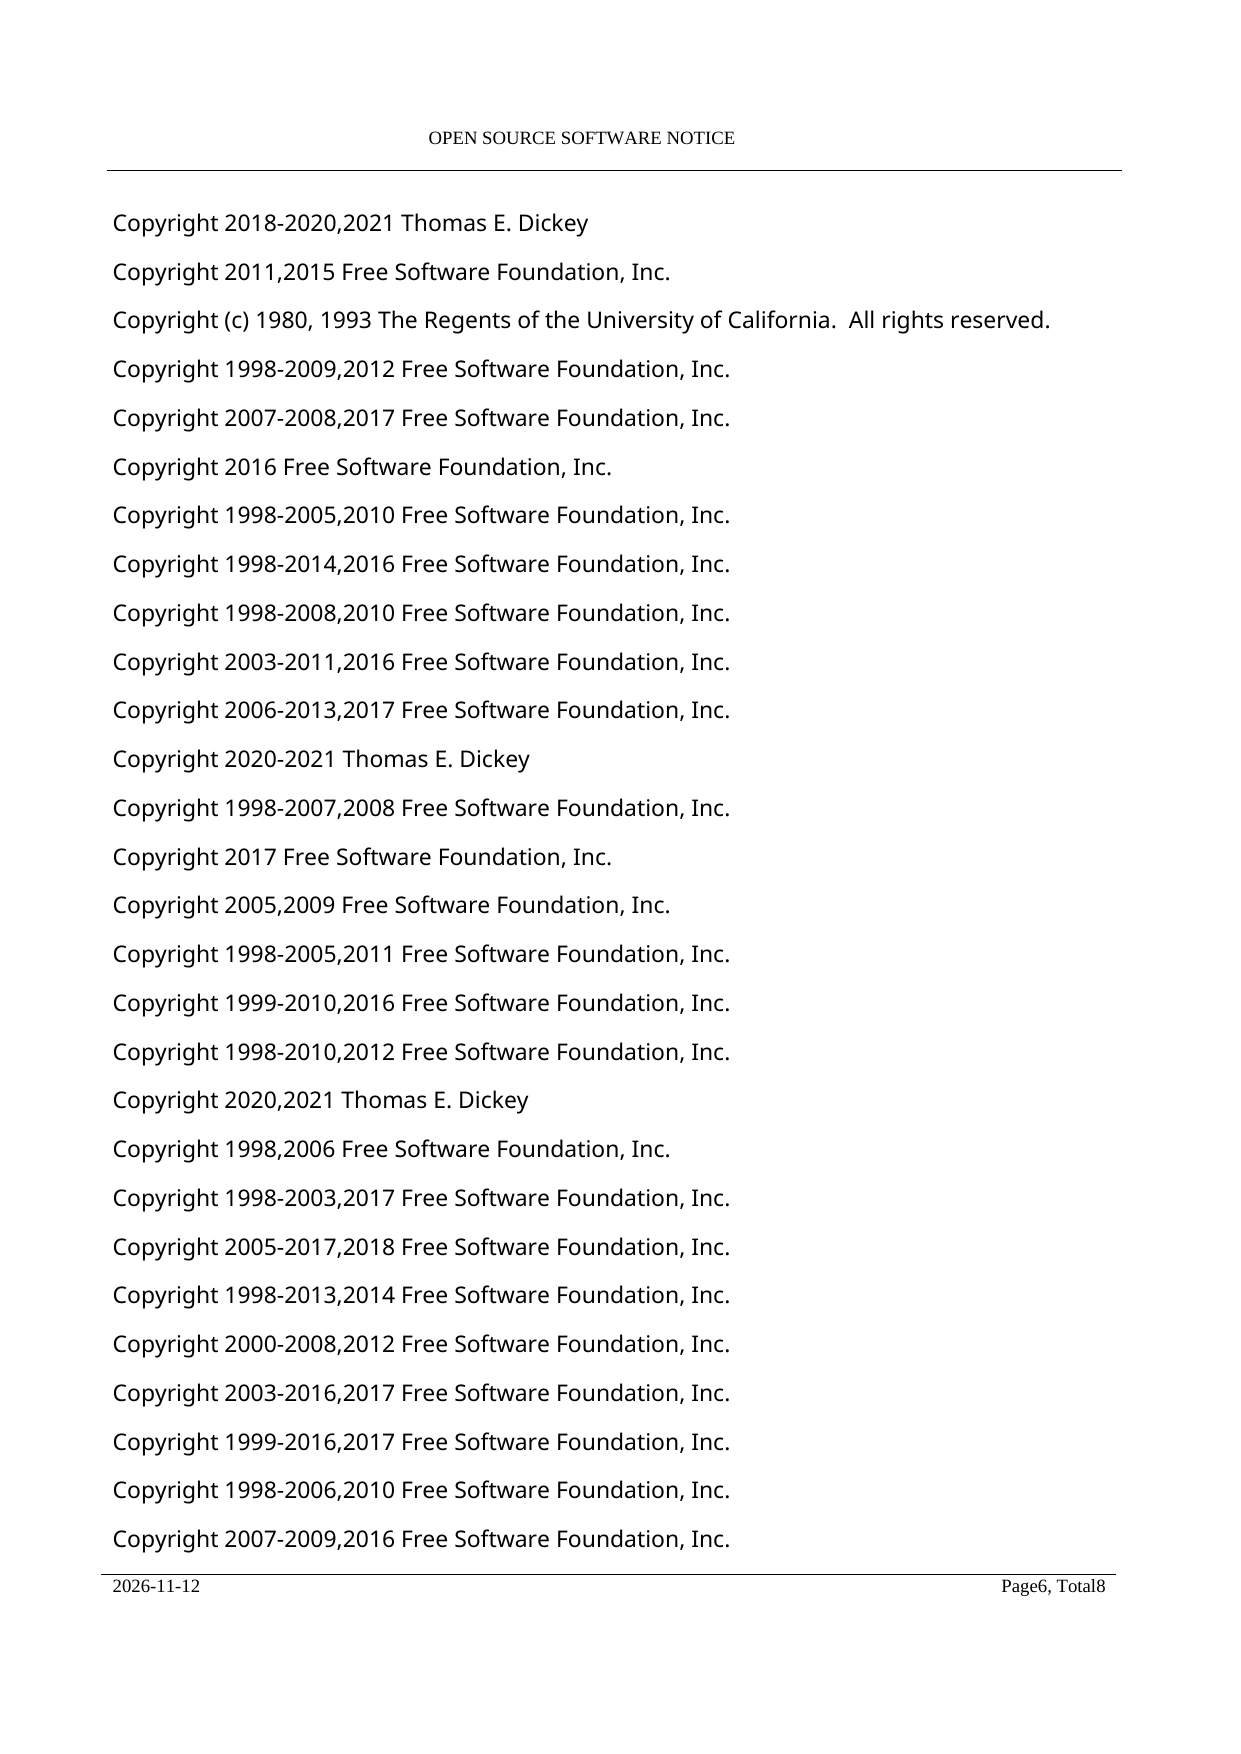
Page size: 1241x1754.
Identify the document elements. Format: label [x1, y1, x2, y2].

text [112, 206, 1128, 1555]
